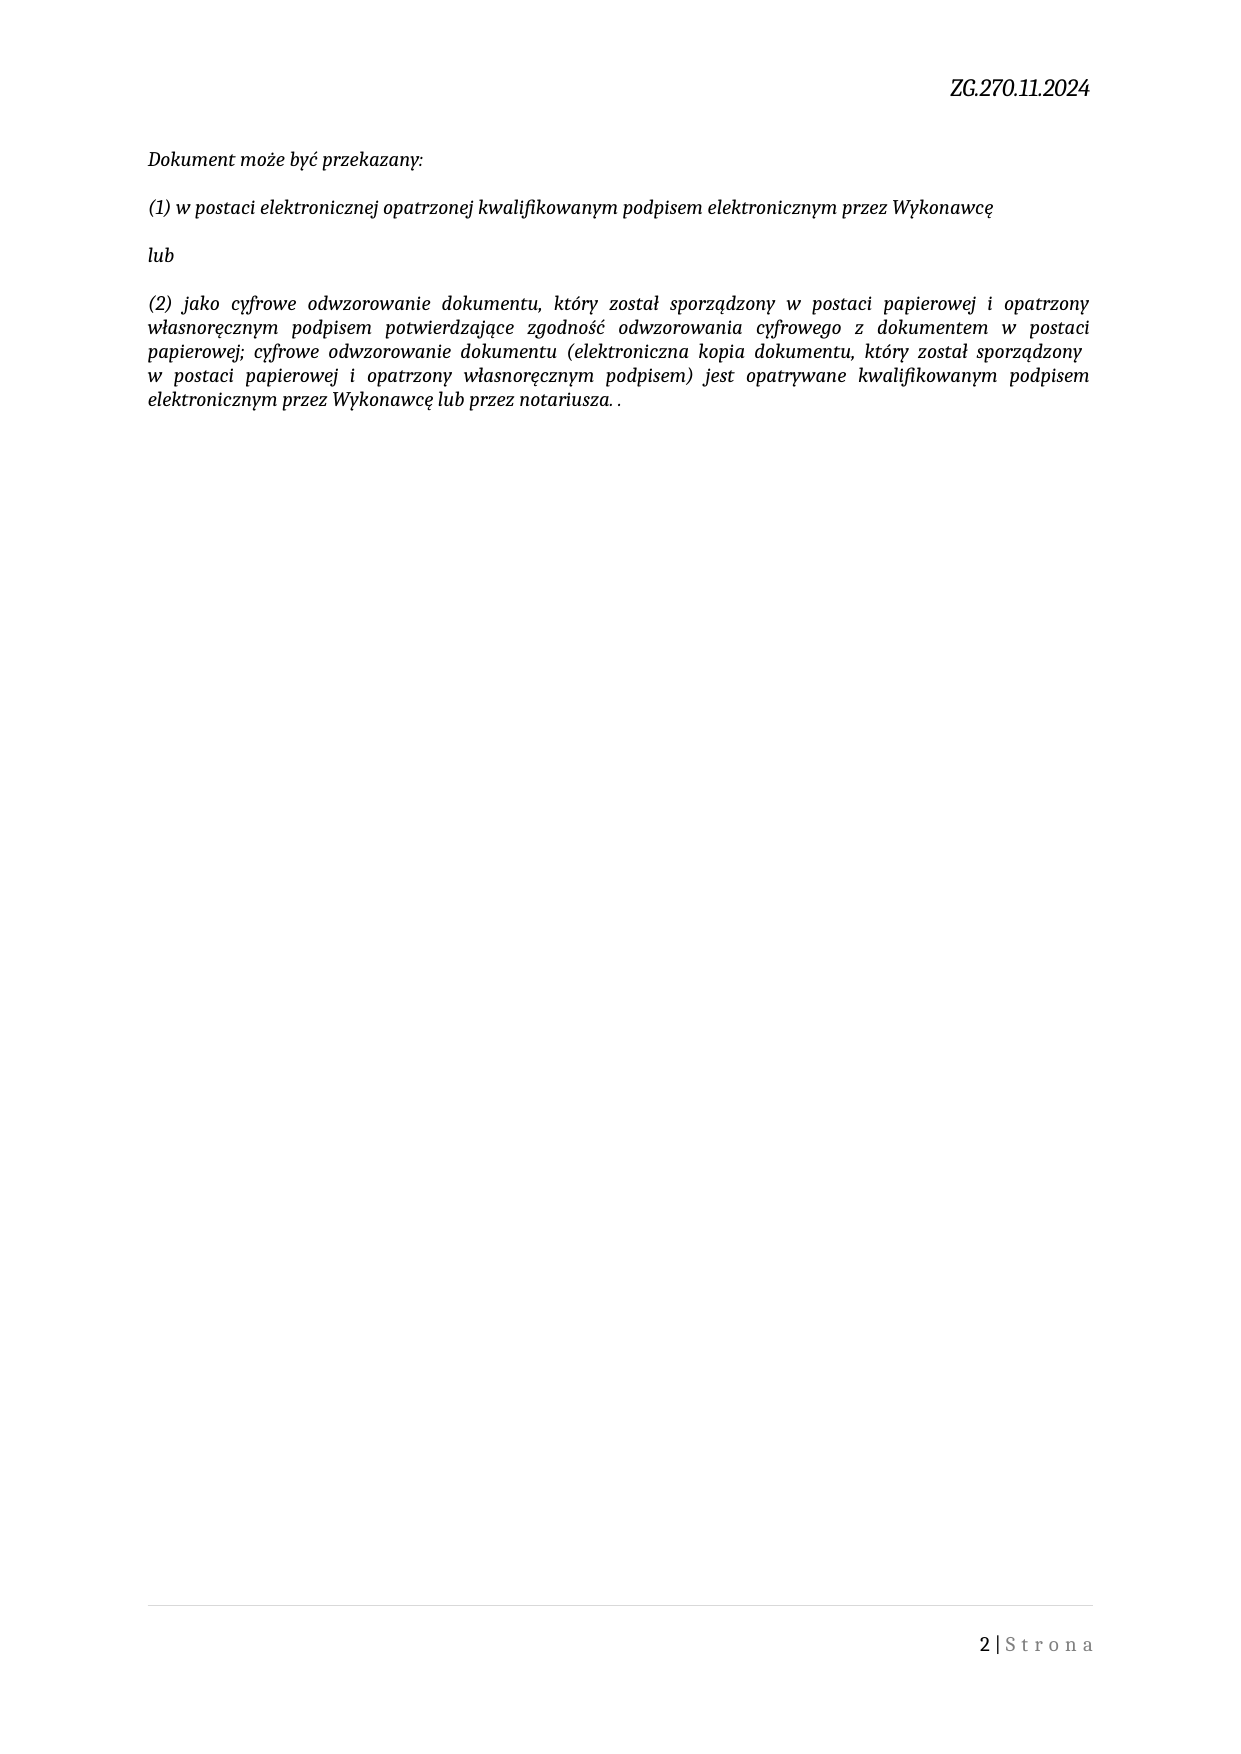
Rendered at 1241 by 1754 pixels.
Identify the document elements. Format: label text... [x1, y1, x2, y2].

text Dokument może być przekazany: (1) w postaci elektronicznej opatrzonej kwalifikowanym podpisem elektronicznym przez Wykonawcę lub (2) jako cyfrowe odwzorowanie dokumentu, który został sporządzony w postaci papierowej i opatrzony własnoręcznym podpisem potwierdzające zgodność odwzorowania cyfrowego z dokumentem w postaci papierowej; cyfrowe odwzorowanie dokumentu (elektroniczna kopia dokumentu, który został sporządzony w postaci papierowej i opatrzony własnoręcznym podpisem) jest opatrywane kwalifikowanym podpisem elektronicznym przez Wykonawcę lub przez notariusza. . [148, 148, 1093, 411]
